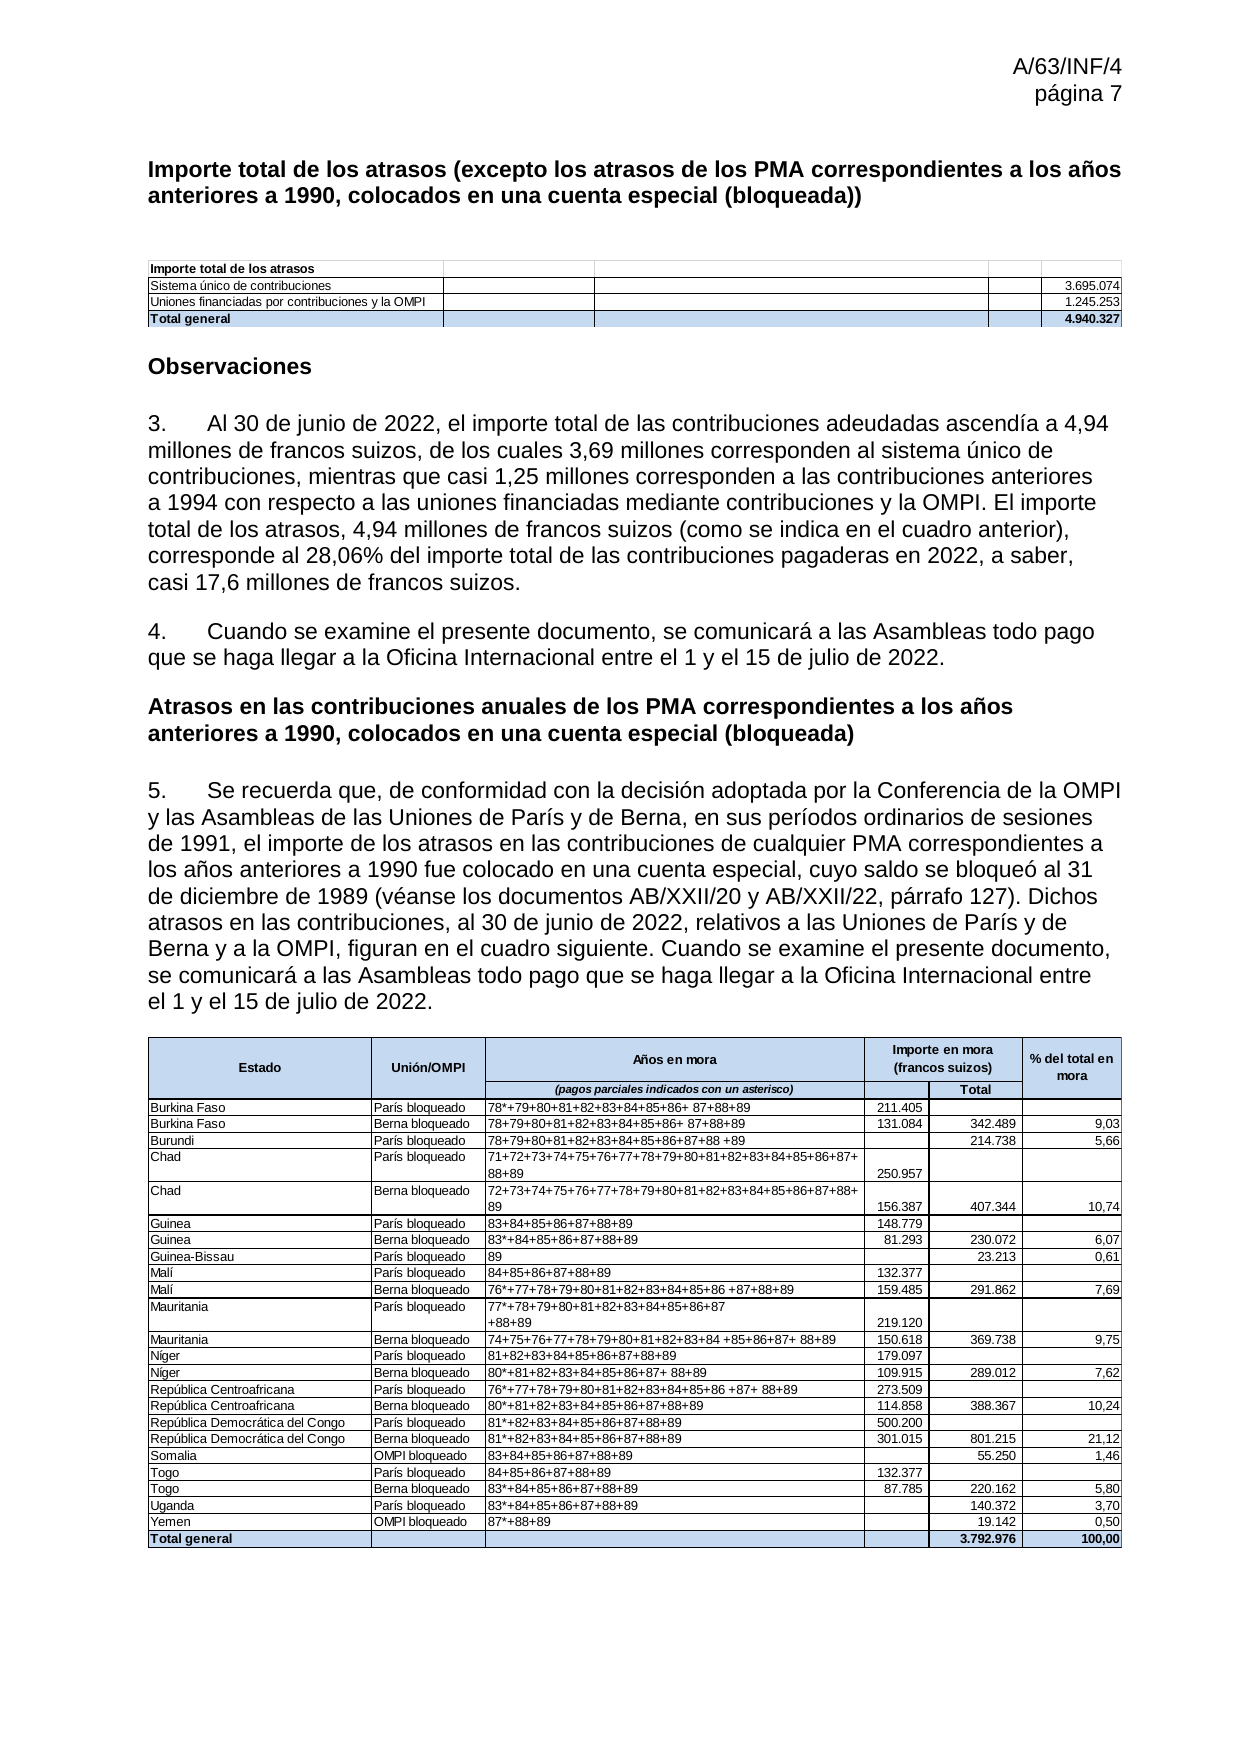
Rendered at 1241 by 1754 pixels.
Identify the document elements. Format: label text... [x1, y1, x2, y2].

list Al 30 de junio de 2022, el importe total de las contribuciones adeudadas ascendía a 4,94 millones de francos suizos, de los cuales 3,69 millones corresponden al sistema único de contribuciones, mientras que casi 1,25 millones corresponden a las contribuciones anteriores a 1994 con respecto a las uniones financiadas mediante contribuciones y la OMPI. El importe total de los atrasos, 4,94 millones de francos suizos (como se indica en el cuadro anterior), corresponde al 28,06% del importe total de las contribuciones pagaderas en 2022, a saber, casi 17,6 millones de francos suizos. [148, 410, 1122, 595]
text Importe total de los atrasos (excepto los atrasos de los PMA correspondientes a los años anteriores a 1990, colocados en una cuenta especial (bloqueada)) [148, 156, 1122, 208]
list Cuando se examine el presente documento, se comunicará a las Asambleas todo pago que se haga llegar a la Oficina Internacional entre el 1 y el 15 de julio de 2022. [148, 618, 1122, 670]
list Se recuerda que, de conformidad con la decisión adoptada por la Conferencia de la OMPI y las Asambleas de las Uniones de París y de Berna, en sus períodos ordinarios de sesiones de 1991, el importe de los atrasos en las contribuciones de cualquier PMA correspondientes a los años anteriores a 1990 fue colocado en una cuenta especial, cuyo saldo se bloqueó al 31 de diciembre de 1989 (véanse los documentos AB/XXII/20 y AB/XXII/22, párrafo 127). Dichos atrasos en las contribuciones, al 30 de junio de 2022, relativos a las Uniones de París y de Berna y a la OMPI, figuran en el cuadro siguiente. Cuando se examine el presente documento, se comunicará a las Asambleas todo pago que se haga llegar a la Oficina Internacional entre el 1 y el 15 de julio de 2022. [148, 777, 1122, 1014]
text Atrasos en las contribuciones anuales de los PMA correspondientes a los años anteriores a 1990, colocados en una cuenta especial (bloqueada) [148, 693, 1122, 746]
text Observaciones [148, 353, 1122, 379]
